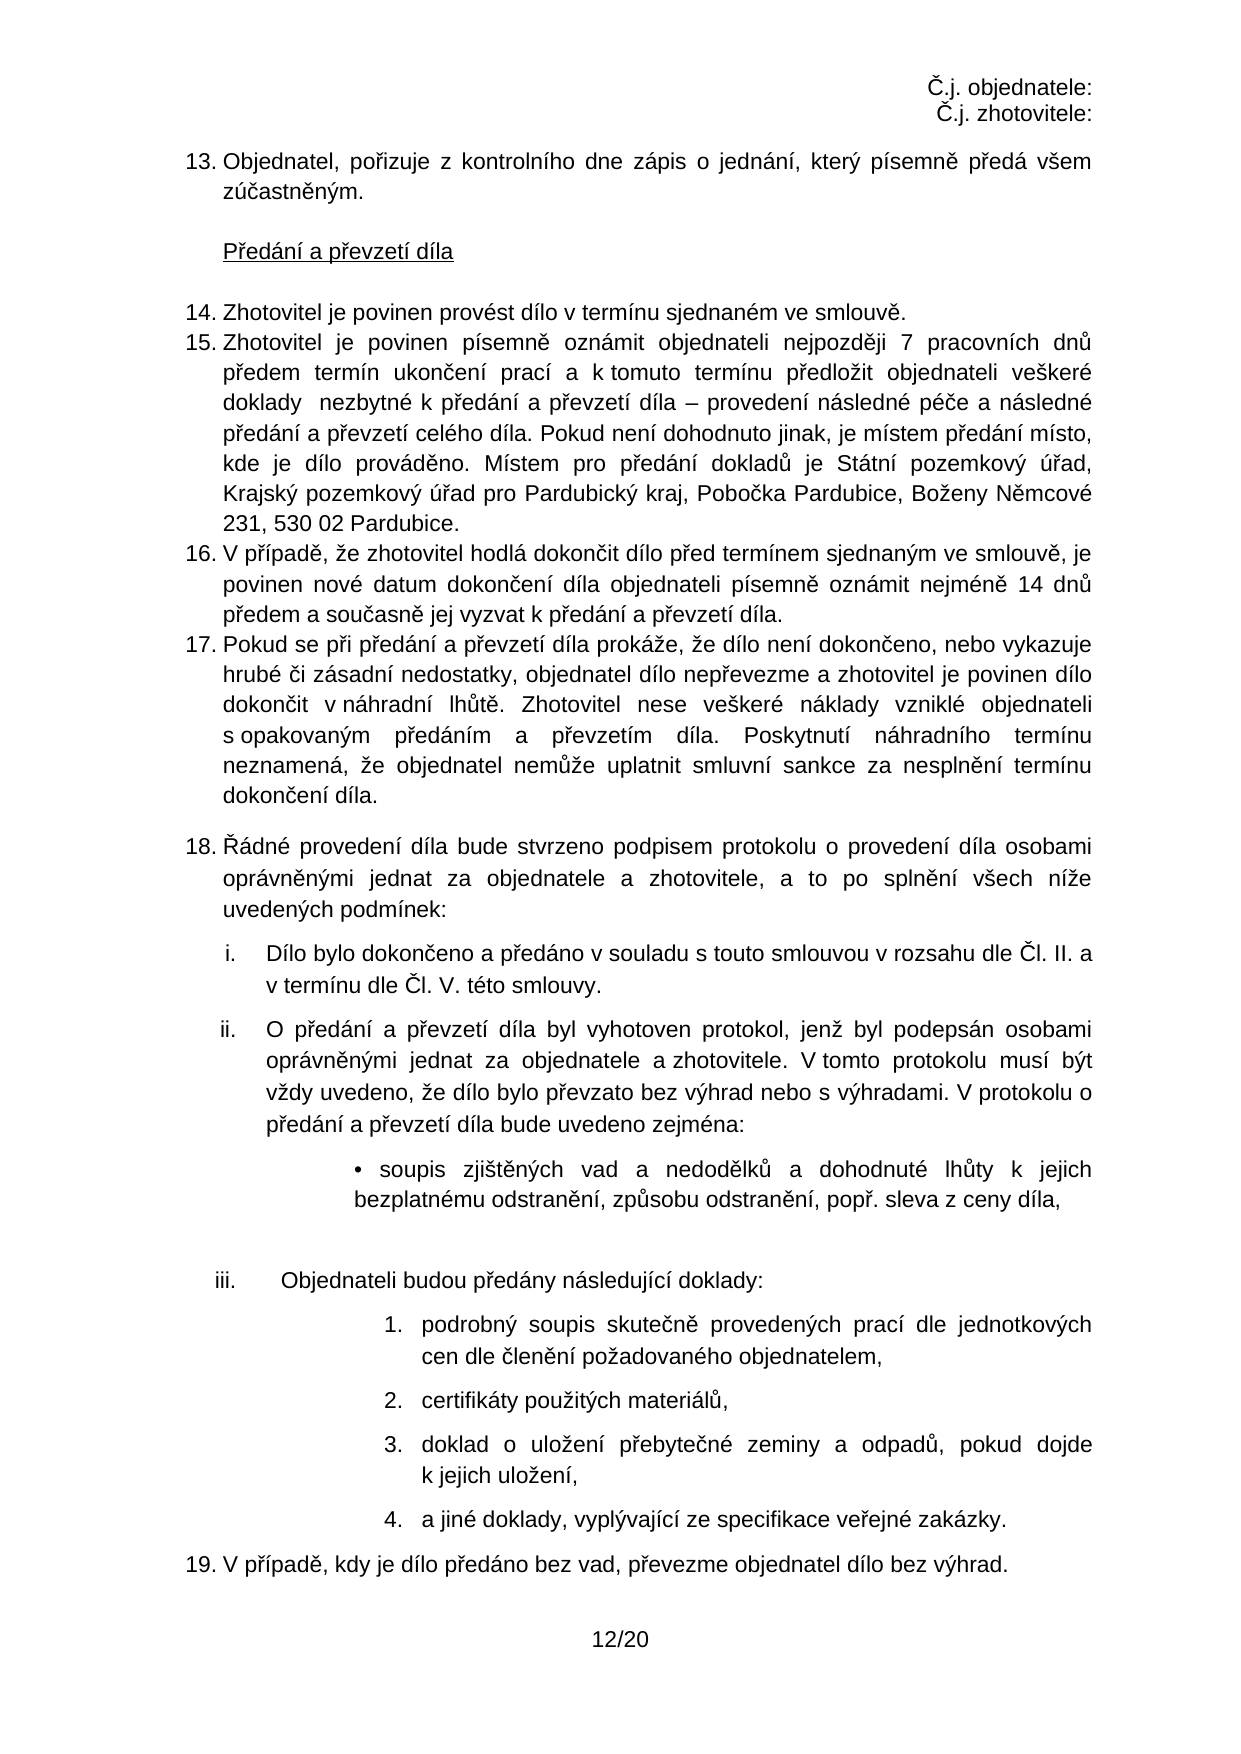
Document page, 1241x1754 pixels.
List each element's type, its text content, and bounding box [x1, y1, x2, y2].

list Řádné provedení díla bude stvrzeno podpisem protokolu o provedení díla osobami oprávněnými jednat za objednatele a zhotovitele, a to po splnění všech níže uvedených podmínek: [185, 833, 1093, 922]
list doklad o uložení přebytečné zeminy a odpadů, pokud dojde k jejich uložení, [384, 1431, 1093, 1489]
list V případě, kdy je dílo předáno bez vad, převezme objednatel dílo bez výhrad. [185, 1551, 1093, 1577]
list Pokud se při předání a převzetí díla prokáže, že dílo není dokončeno, nebo vykazuje hrubé či zásadní nedostatky, objednatel dílo nepřevezme a zhotovitel je povinen dílo dokončit v náhradní lhůtě. Zhotovitel nese veškeré náklady vzniklé objednateli s opakovaným předáním a převzetím díla. Poskytnutí náhradního termínu neznamená, že objednatel nemůže uplatnit smluvní sankce za nesplnění termínu dokončení díla. [185, 631, 1093, 808]
list Objednatel, pořizuje z kontrolního dne zápis o jednání, který písemně předá všem zúčastněným. [185, 148, 1093, 204]
list V případě, že zhotovitel hodlá dokončit dílo před termínem sjednaným ve smlouvě, je povinen nové datum dokončení díla objednateli písemně oznámit nejméně 14 dnů předem a současně jej vyzvat k předání a převzetí díla. [185, 540, 1093, 627]
list a jiné doklady, vyplývající ze specifikace veřejné zakázky. [384, 1506, 1093, 1533]
list Zhotovitel je povinen provést dílo v termínu sjednaném ve smlouvě. [185, 299, 1093, 325]
list O předání a převzetí díla byl vyhotoven protokol, jenž byl podepsán osobami oprávněnými jednat za objednatele a zhotovitele. V tomto protokolu musí být vždy uvedeno, že dílo bylo převzato bez výhrad nebo s výhradami. V protokolu o předání a převzetí díla bude uvedeno zejména: [236, 1016, 1093, 1137]
list Zhotovitel je povinen písemně oznámit objednateli nejpozději 7 pracovních dnů předem termín ukončení prací a k tomuto termínu předložit objednateli veškeré doklady nezbytné k předání a převzetí díla – provedení následné péče a následné předání a převzetí celého díla. Pokud není dohodnuto jinak, je místem předání místo, kde je dílo prováděno. Místem pro předání dokladů je Státní pozemkový úřad, Krajský pozemkový úřad pro Pardubický kraj, Pobočka Pardubice, Boženy Němcové 231, 530 02 Pardubice. [185, 329, 1093, 536]
list Předání a převzetí díla [223, 238, 1093, 264]
list podrobný soupis skutečně provedených prací dle jednotkových cen dle členění požadovaného objednatelem, [384, 1311, 1093, 1369]
list certifikáty použitých materiálů, [384, 1387, 1093, 1413]
list Objednateli budou předány následující doklady: [236, 1267, 1093, 1293]
text • soupis zjištěných vad a nedodělků a dohodnuté lhůty k jejich bezplatnému odstranění, způsobu odstranění, popř. sleva z ceny díla, [354, 1154, 1093, 1213]
list Dílo bylo dokončeno a předáno v souladu s touto smlouvou v rozsahu dle Čl. II. a v termínu dle Čl. V. této smlouvy. [236, 940, 1093, 998]
